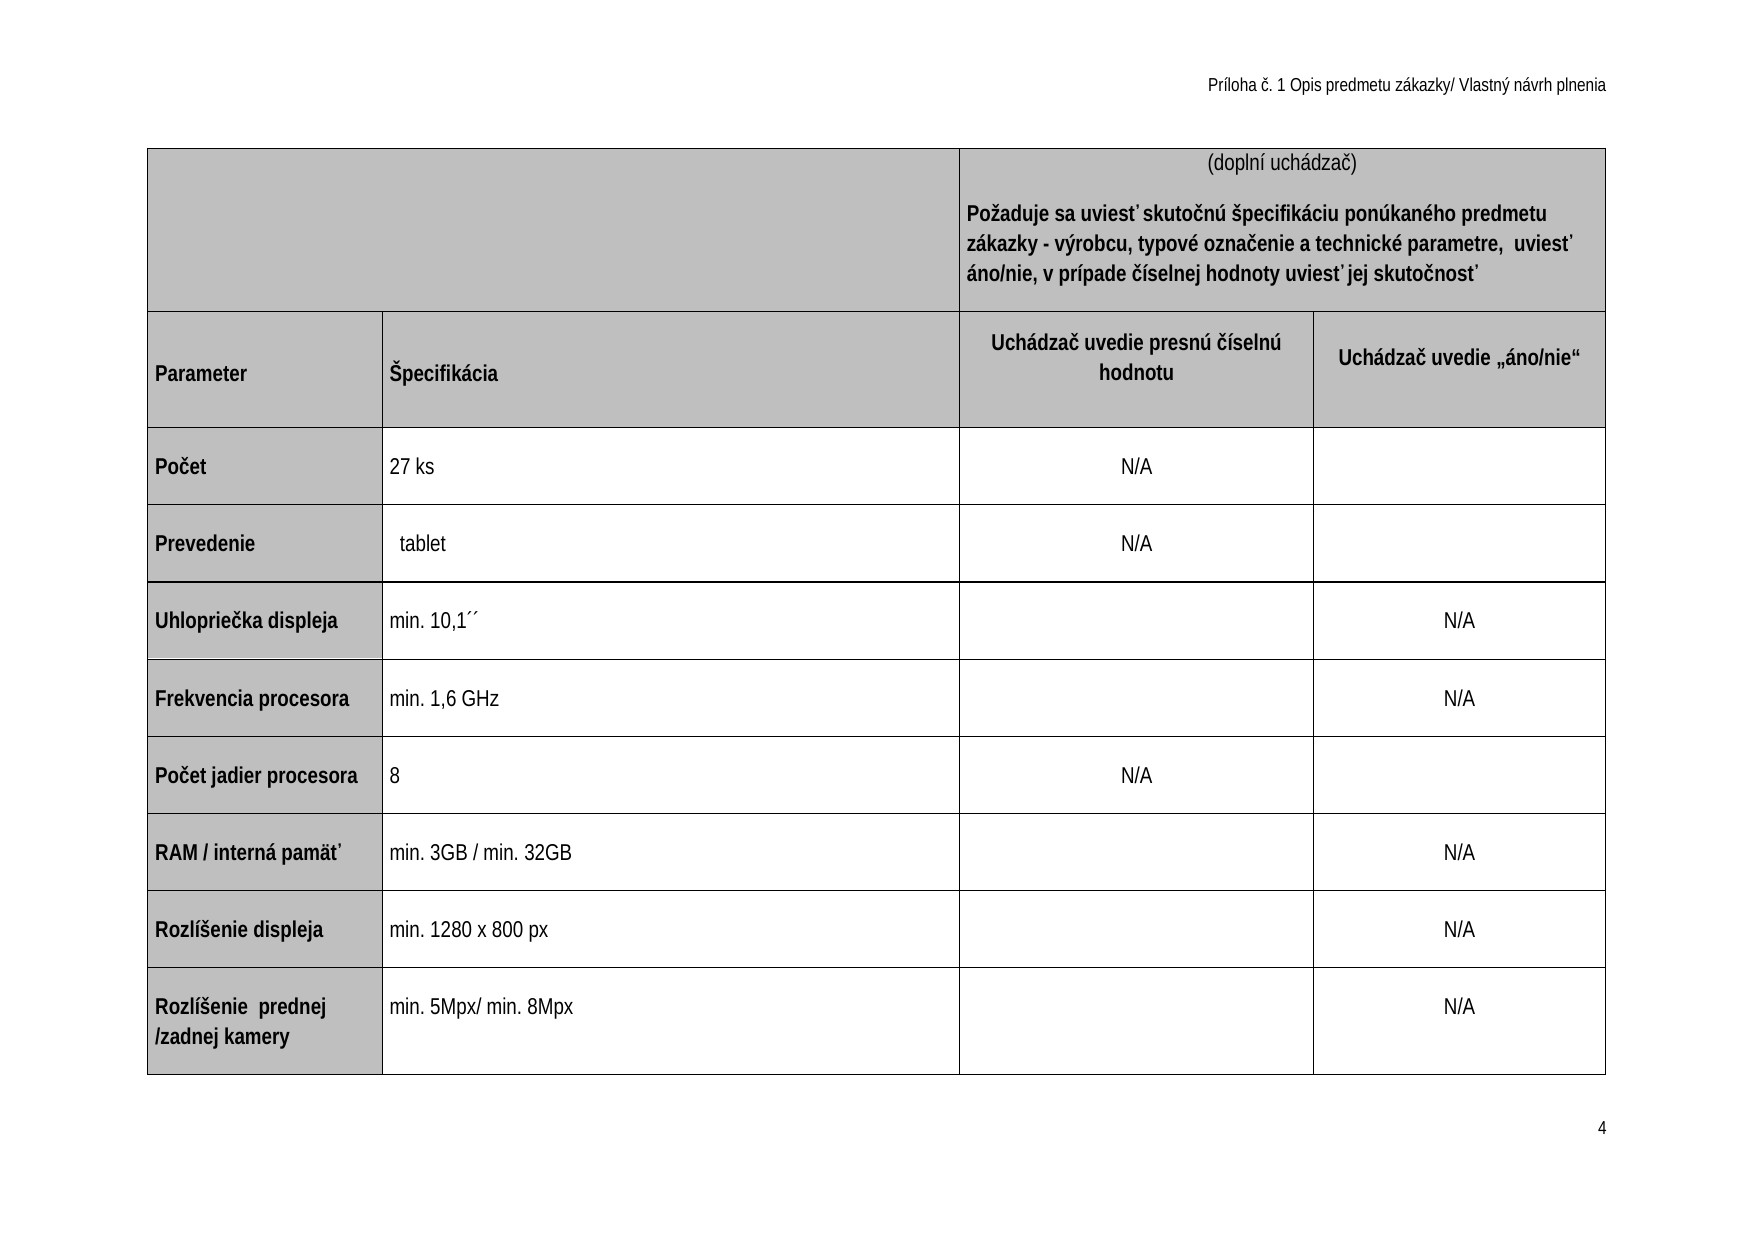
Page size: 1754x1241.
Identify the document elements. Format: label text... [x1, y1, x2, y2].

table_cell Počet jadier procesora [148, 737, 382, 813]
table_cell 8 [383, 737, 959, 813]
table_cell Uchádzač uvedie „áno/nie“ [1314, 312, 1605, 427]
table_cell [960, 814, 1313, 890]
table_cell [960, 583, 1313, 658]
table_cell tablet [383, 505, 959, 581]
table_cell 27 ks [383, 428, 959, 504]
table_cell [148, 149, 959, 311]
table_cell Prevedenie [148, 505, 382, 581]
table_cell [960, 891, 1313, 967]
table_cell [1314, 737, 1605, 813]
table_cell RAM / interná pamäť [148, 814, 382, 890]
table_cell Parameter [148, 312, 382, 427]
table_cell N/A [1314, 583, 1605, 658]
table_cell [960, 660, 1313, 736]
table_cell Uhlopriečka displeja [148, 583, 382, 658]
table_cell N/A [960, 428, 1313, 504]
table_cell min. 1,6 GHz [383, 660, 959, 736]
table_cell Uchádzač uvedie presnú číselnú hodnotu [960, 312, 1313, 427]
table_cell [960, 968, 1313, 1074]
table_cell min. 3GB / min. 32GB [383, 814, 959, 890]
table_cell N/A [960, 505, 1313, 581]
table_cell Frekvencia procesora [148, 660, 382, 736]
table_cell Rozlíšenie prednej /zadnej kamery [148, 968, 382, 1074]
table_cell Počet [148, 428, 382, 504]
table_cell N/A [1314, 891, 1605, 967]
table_cell N/A [1314, 968, 1605, 1074]
table_cell [1314, 428, 1605, 504]
table_cell Špecifikácia [383, 312, 959, 427]
table_cell min. 10,1´´ [383, 583, 959, 658]
table_cell min. 5Mpx/ min. 8Mpx [383, 968, 959, 1074]
table_cell N/A [960, 737, 1313, 813]
table_cell min. 1280 x 800 px [383, 891, 959, 967]
table_cell [1314, 505, 1605, 581]
table_cell N/A [1314, 814, 1605, 890]
table_cell Rozlíšenie displeja [148, 891, 382, 967]
table_cell N/A [1314, 660, 1605, 736]
